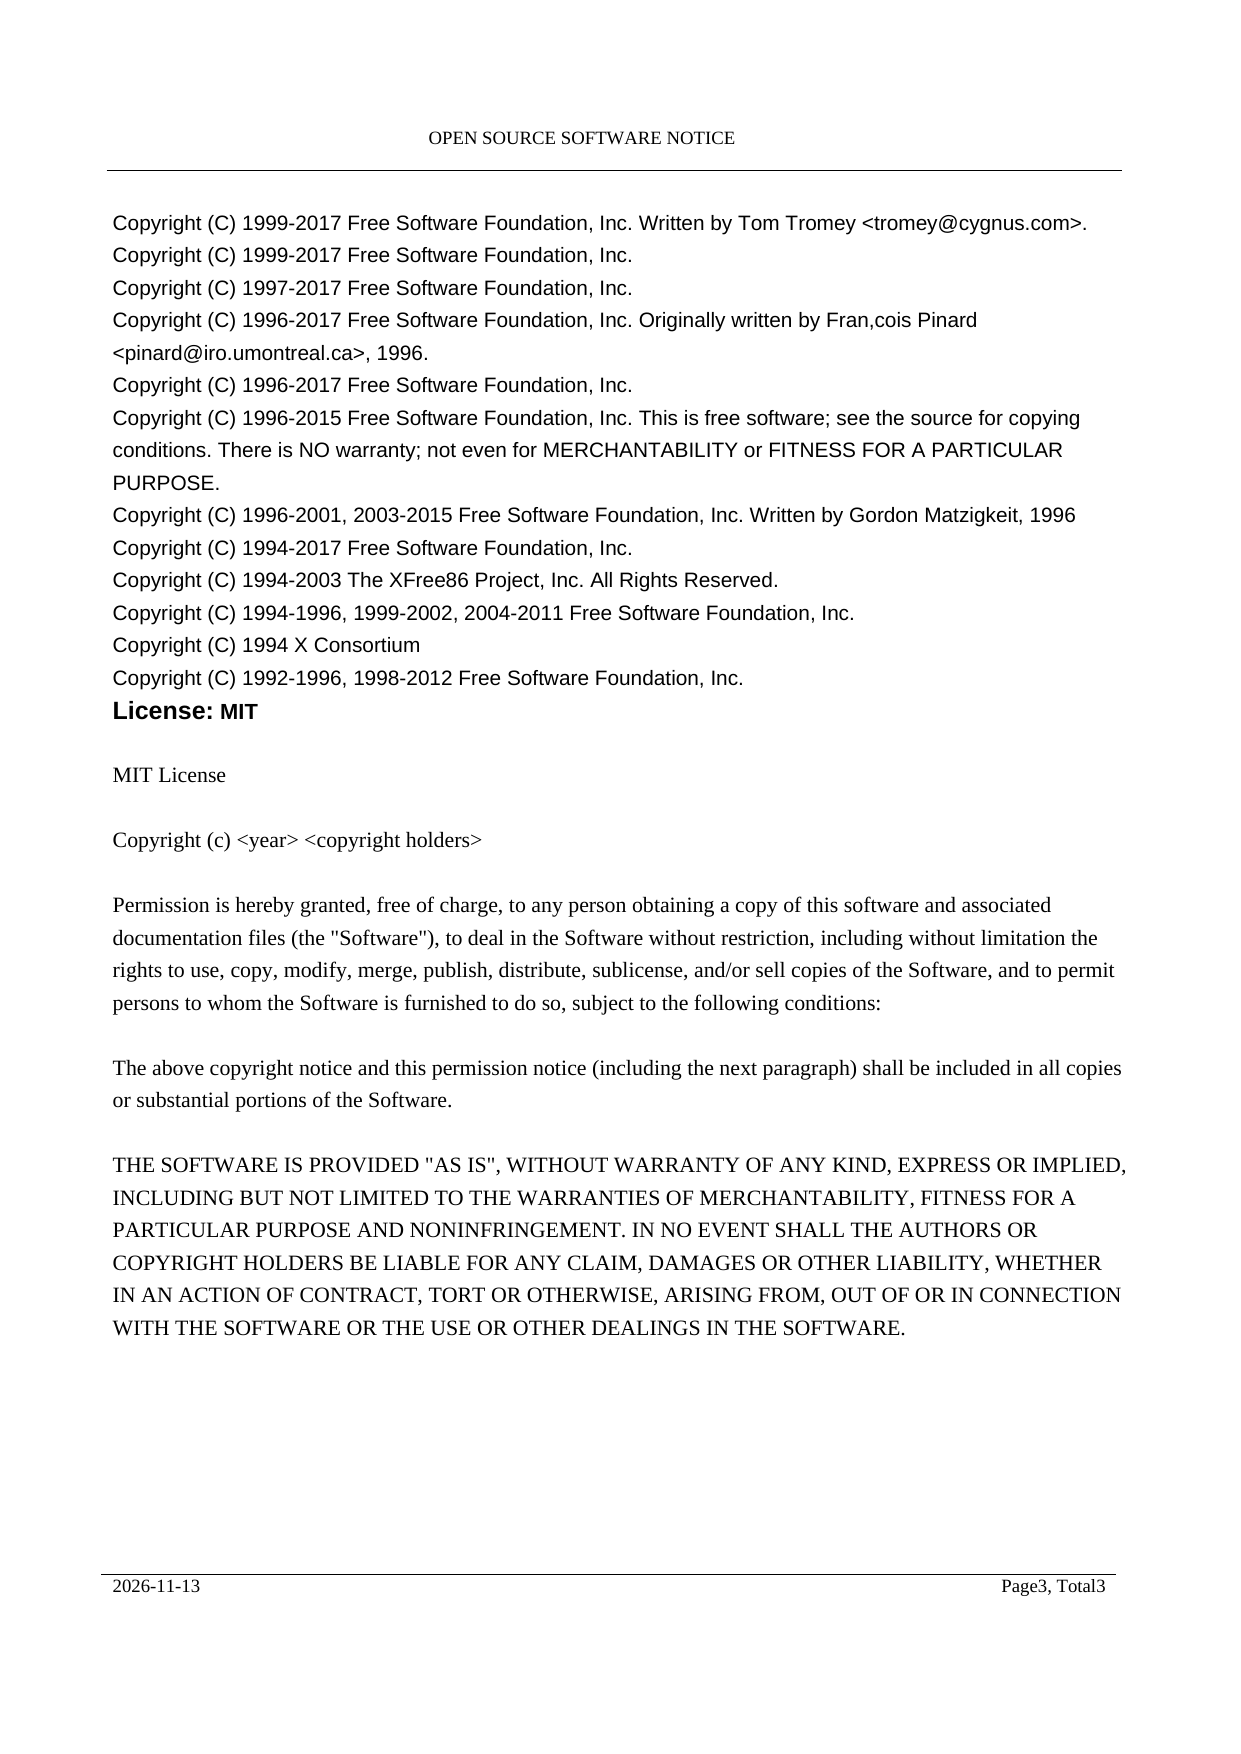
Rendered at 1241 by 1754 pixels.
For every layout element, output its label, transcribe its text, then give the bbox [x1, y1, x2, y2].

text Copyright (C) 1996-2017 Free Software Foundation, Inc. Originally written by Fran,cois Pinard <pinard@iro.umontreal.ca>, 1996. [112, 304, 1128, 369]
text Copyright (C) 1999-2017 Free Software Foundation, Inc. Written by Tom Tromey <tromey@cygnus.com>. [112, 206, 1128, 239]
text Copyright (C) 1996-2017 Free Software Foundation, Inc. [112, 369, 1128, 401]
text Copyright (C) 1996-2015 Free Software Foundation, Inc. This is free software; see the source for copying conditions. There is NO warranty; not even for MERCHANTABILITY or FITNESS FOR A PARTICULAR PURPOSE. [112, 401, 1128, 499]
text Copyright (C) 1994 X Consortium [112, 629, 1128, 661]
text Copyright (C) 1997-2017 Free Software Foundation, Inc. [112, 271, 1128, 304]
text Copyright (C) 1994-2017 Free Software Foundation, Inc. [112, 531, 1128, 564]
text Copyright (C) 1999-2017 Free Software Foundation, Inc. [112, 239, 1128, 271]
text Copyright (C) 1992-1996, 1998-2012 Free Software Foundation, Inc. [112, 661, 1128, 694]
text Copyright (C) 1996-2001, 2003-2015 Free Software Foundation, Inc. Written by Gordon Matzigkeit, 1996 [112, 499, 1128, 531]
text Copyright (C) 1994-1996, 1999-2002, 2004-2011 Free Software Foundation, Inc. [112, 596, 1128, 629]
text Copyright (C) 1994-2003 The XFree86 Project, Inc. All Rights Reserved. [112, 564, 1128, 596]
text License: MIT MIT License Copyright (c) <year> <copyright holders> Permission is hereby granted, free of charge, to any person obtaining a copy of this software and associated documentation files (the "Software"), to deal in the Software without restriction, including without limitation the rights to use, copy, modify, merge, publish, distribute, sublicense, and/or sell copies of the Software, and to permit persons to whom the Software is furnished to do so, subject to the following conditions: The above copyright notice and this permission notice (including the next paragraph) shall be included in all copies or substantial portions of the Software. THE SOFTWARE IS PROVIDED "AS IS", WITHOUT WARRANTY OF ANY KIND, EXPRESS OR IMPLIED, INCLUDING BUT NOT LIMITED TO THE WARRANTIES OF MERCHANTABILITY, FITNESS FOR A PARTICULAR PURPOSE AND NONINFRINGEMENT. IN NO EVENT SHALL THE AUTHORS OR COPYRIGHT HOLDERS BE LIABLE FOR ANY CLAIM, DAMAGES OR OTHER LIABILITY, WHETHER IN AN ACTION OF CONTRACT, TORT OR OTHERWISE, ARISING FROM, OUT OF OR IN CONNECTION WITH THE SOFTWARE OR THE USE OR OTHER DEALINGS IN THE SOFTWARE. [112, 694, 1128, 1344]
